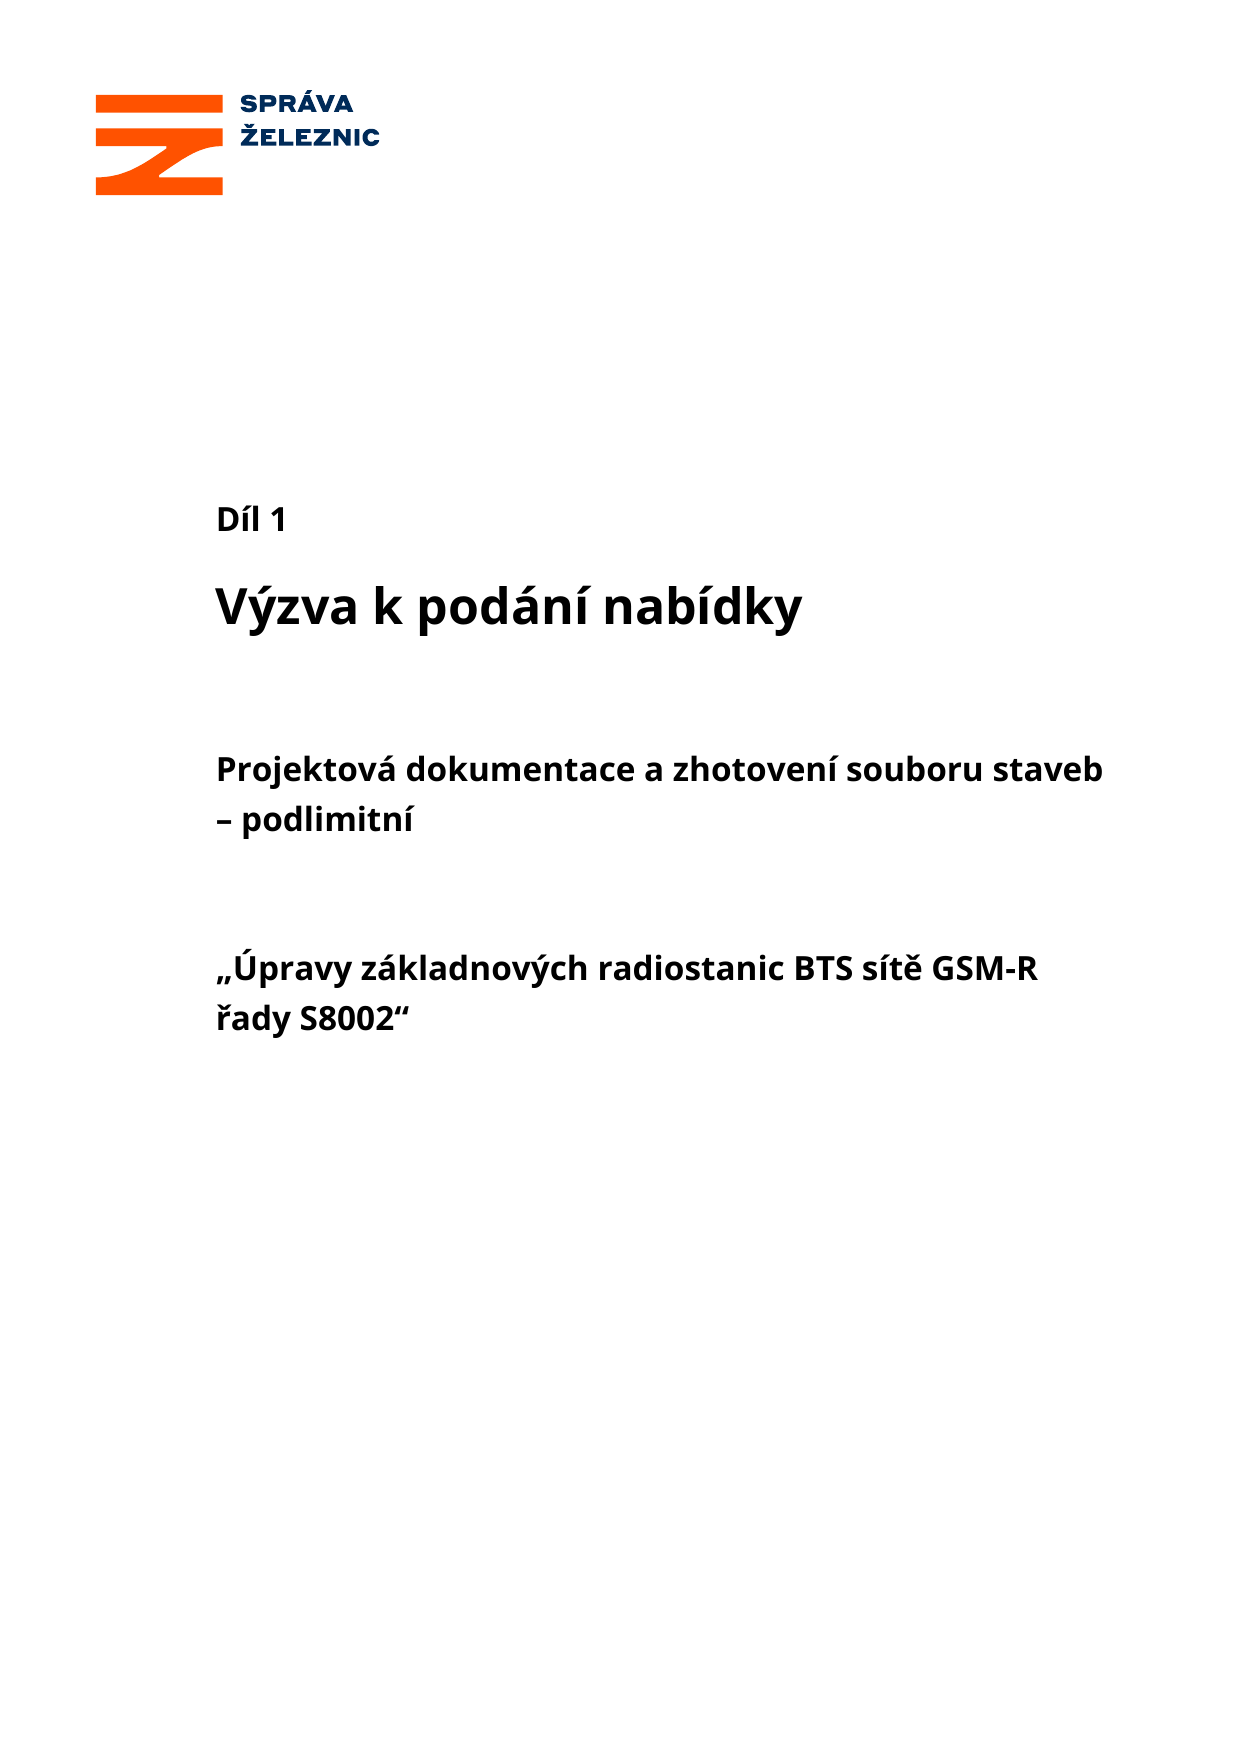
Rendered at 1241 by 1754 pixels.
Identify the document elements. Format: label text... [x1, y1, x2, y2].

text Projektová dokumentace a zhotovení souboru staveb – podlimitní [216, 746, 1122, 841]
text „Úpravy základnových radiostanic BTS sítě GSM-R řady S8002“ [216, 945, 1122, 1041]
text Výzva k podání nabídky [216, 571, 1122, 639]
text Díl 1 [216, 496, 1122, 541]
